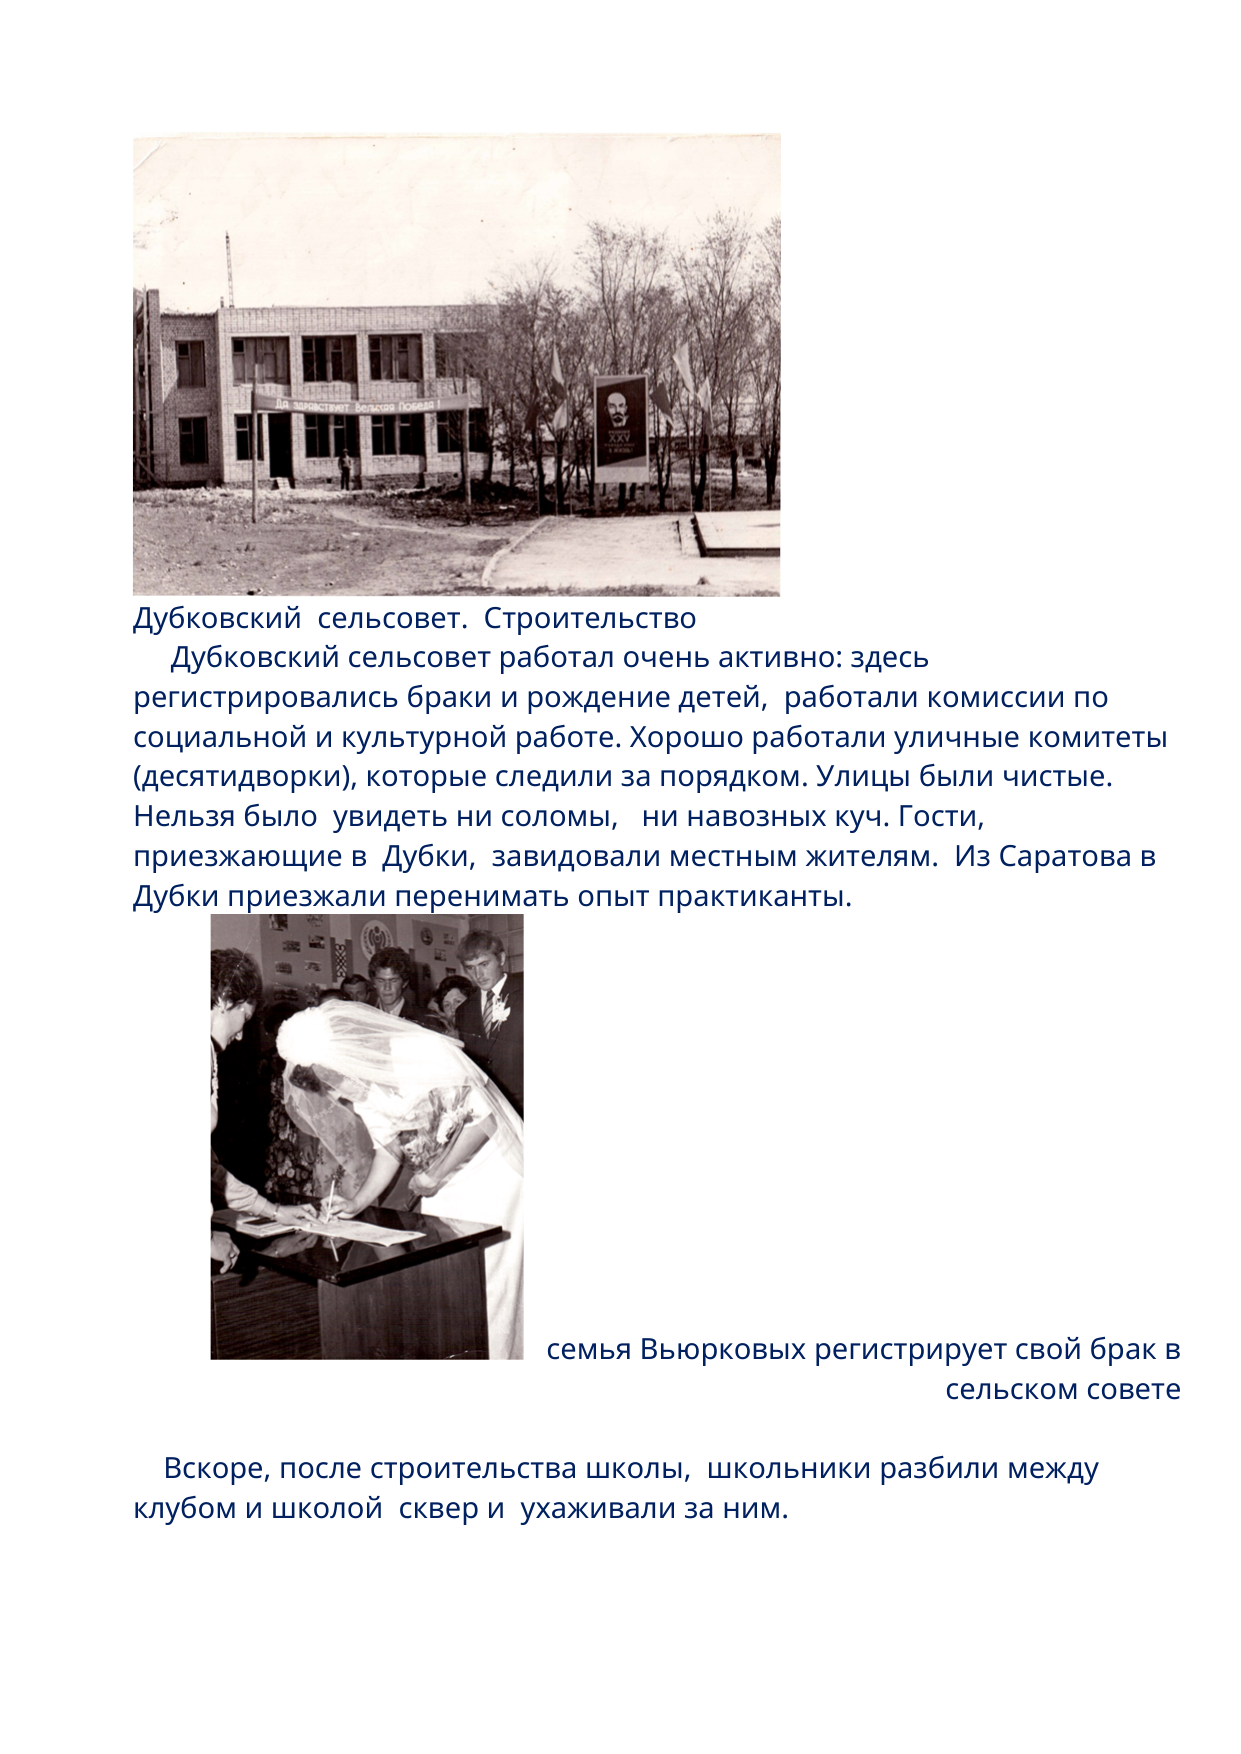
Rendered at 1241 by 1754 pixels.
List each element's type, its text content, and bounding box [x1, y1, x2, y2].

text Вскоре, после строительства школы, школьники разбили между клубом и школой сквер и ухаживали за ним. [133, 1447, 1181, 1527]
picture [132, 132, 781, 597]
text Дубковский сельсовет работал очень активно: здесь регистрировались браки и рождение детей, работали комиссии по социальной и культурной работе. Хорошо работали уличные комитеты (десятидворки), которые следили за порядком. Улицы были чистые. Нельзя было увидеть ни соломы, ни навозных куч. Гости, приезжающие в Дубки, завидовали местным жителям. Из Саратова в Дубки приезжали перенимать опыт практиканты. [133, 637, 1181, 914]
text Дубковский сельсовет. Строительство [133, 597, 1181, 637]
picture [210, 914, 524, 1360]
